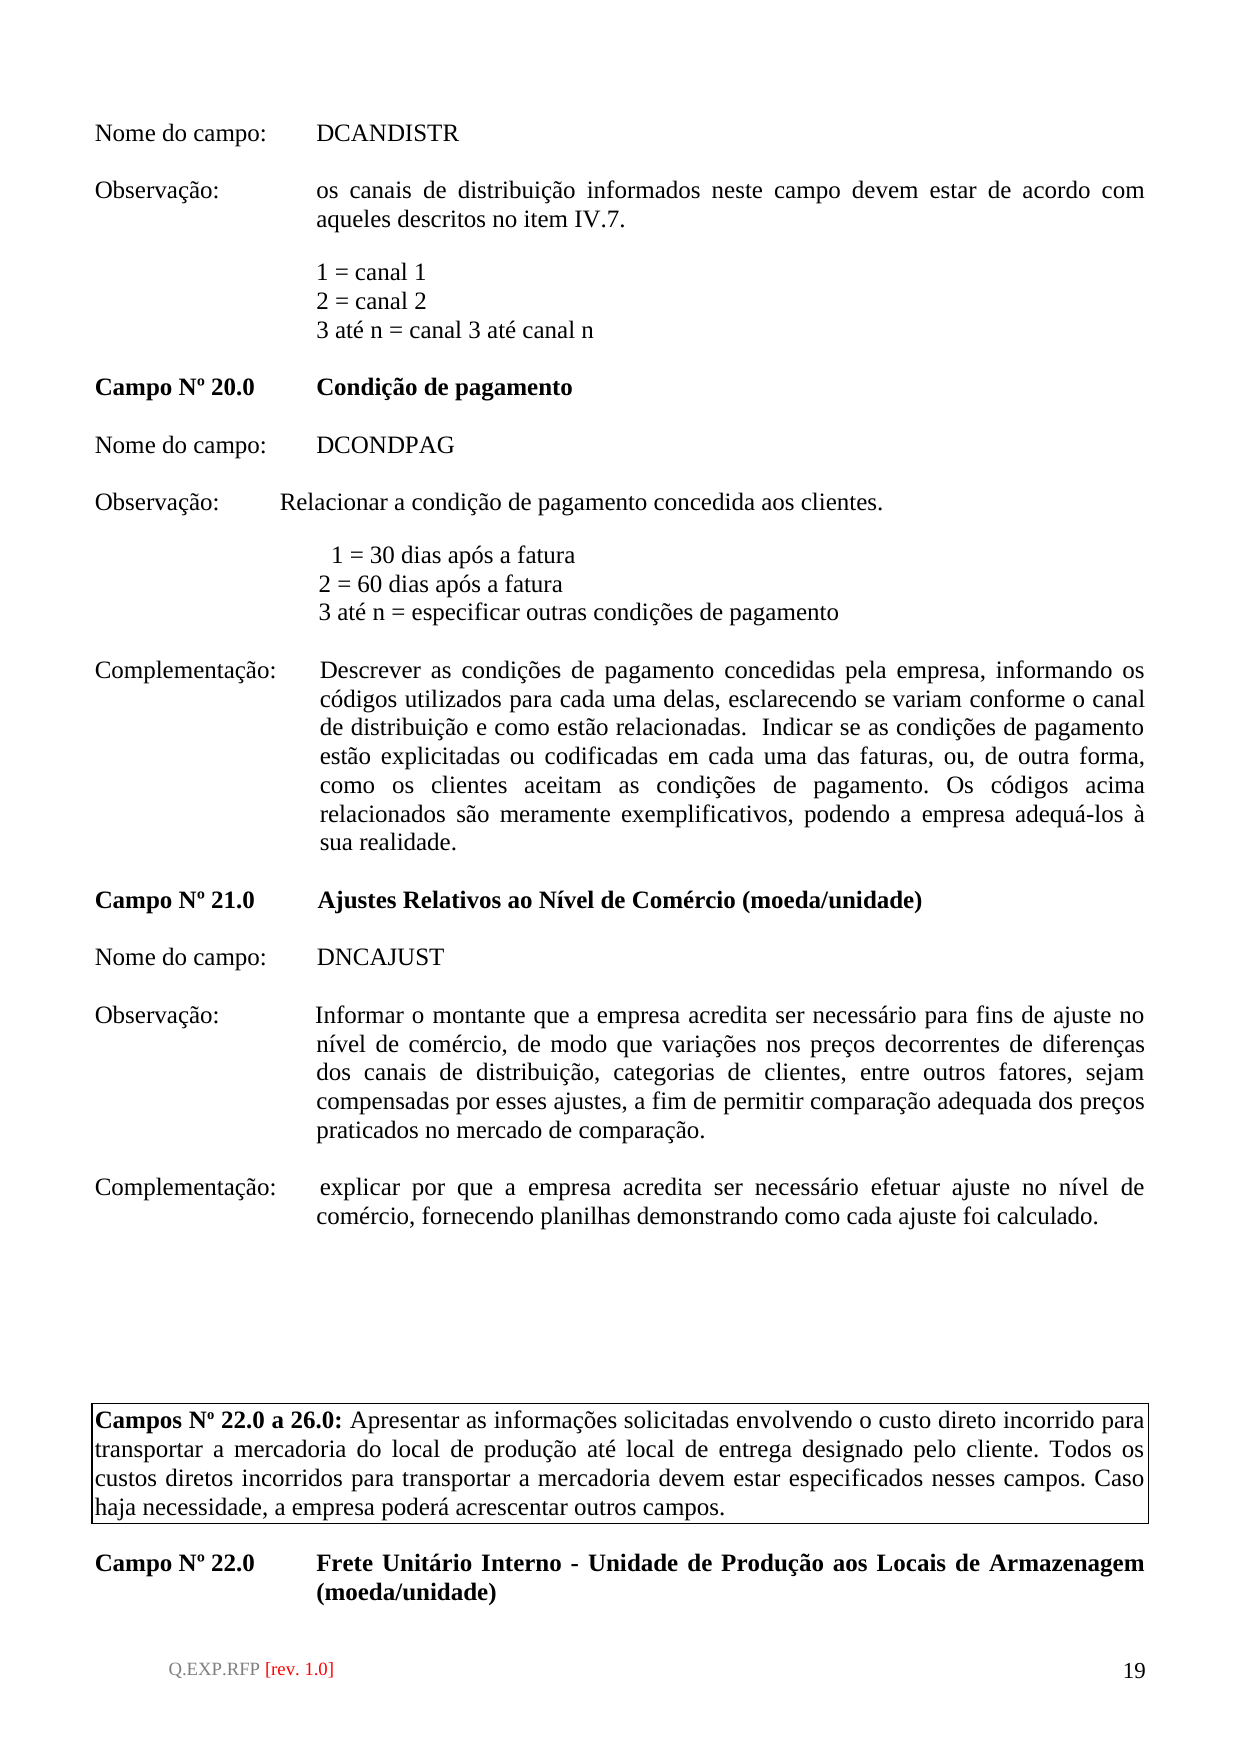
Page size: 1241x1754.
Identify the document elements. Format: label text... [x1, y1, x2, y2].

text 3 até n = canal 3 até canal n [94, 315, 1146, 343]
text 2 = canal 2 [94, 286, 1146, 315]
text 2 = 60 dias após a fatura [94, 569, 1146, 597]
text 1 = 30 dias após a fatura [257, 540, 1146, 569]
text Nome do campo: DNCAJUST [94, 942, 1146, 971]
text Observação: os canais de distribuição informados neste campo devem estar de acordo com aqueles descritos no item IV.7. [94, 176, 1146, 233]
text Complementação: explicar por que a empresa acredita ser necessário efetuar ajuste no nível de comércio, fornecendo planilhas demonstrando como cada ajuste foi calculado. [94, 1172, 1146, 1230]
text Campos No 22.0 a 26.0: Apresentar as informações solicitadas envolvendo o custo direto incorrido para transportar a mercadoria do local de produção até local de entrega designado pelo cliente. Todos os custos diretos incorridos para transportar a mercadoria devem estar especificados nesses campos. Caso haja necessidade, a empresa poderá acrescentar outros campos. [93, 1404, 1148, 1523]
text Complementação: Descrever as condições de pagamento concedidas pela empresa, informando os códigos utilizados para cada uma delas, esclarecendo se variam conforme o canal de distribuição e como estão relacionadas. Indicar se as condições de pagamento estão explicitadas ou codificadas em cada uma das faturas, ou, de outra forma, como os clientes aceitam as condições de pagamento. Os códigos acima relacionados são meramente exemplificativos, podendo a empresa adequá-los à sua realidade. [94, 655, 1146, 856]
text Campo Nº 20.0 Condição de pagamento [94, 372, 1146, 401]
text Nome do campo: DCANDISTR [94, 118, 1146, 147]
text Nome do campo: DCONDPAG [94, 430, 1146, 458]
text Observação: Informar o montante que a empresa acredita ser necessário para fins de ajuste no nível de comércio, de modo que variações nos preços decorrentes de diferenças dos canais de distribuição, categorias de clientes, entre outros fatores, sejam compensadas por esses ajustes, a fim de permitir comparação adequada dos preços praticados no mercado de comparação. [94, 1000, 1146, 1144]
text 3 até n = especificar outras condições de pagamento [94, 597, 1146, 626]
text Campo Nº 21.0 Ajustes Relativos ao Nível de Comércio (moeda/unidade) [94, 885, 1146, 914]
text Observação: Relacionar a condição de pagamento concedida aos clientes. [94, 487, 1146, 516]
text Campo Nº 22.0 Frete Unitário Interno - Unidade de Produção aos Locais de Armazenagem (moeda/unidade) [94, 1548, 1146, 1605]
text 1 = canal 1 [316, 257, 1146, 286]
